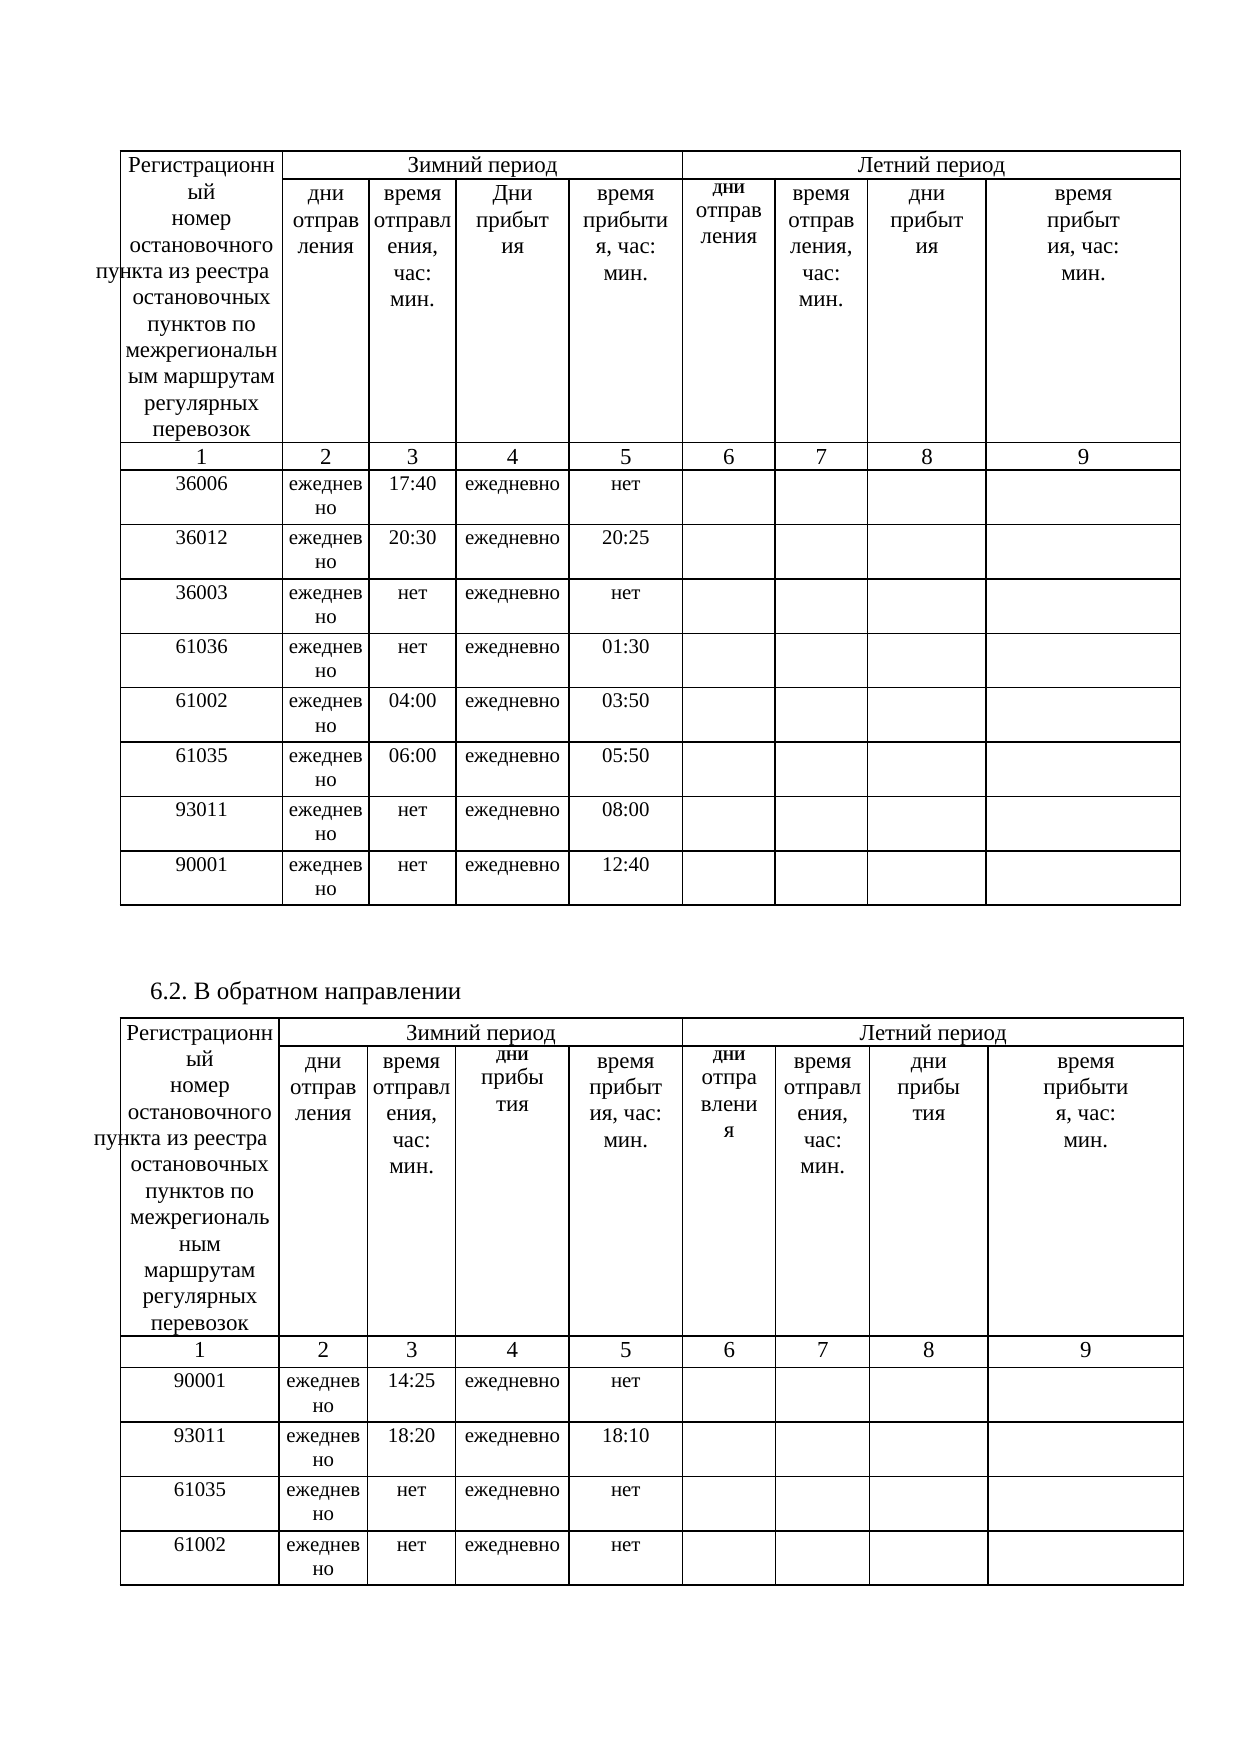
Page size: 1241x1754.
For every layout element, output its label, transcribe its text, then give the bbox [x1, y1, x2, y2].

table_cell [868, 525, 985, 578]
table_cell [776, 1423, 869, 1476]
table_cell 17:40 [370, 471, 455, 524]
table_header Летний период [683, 152, 1180, 178]
table_cell ежедневно [456, 1423, 568, 1476]
table_cell ежедневно [457, 580, 568, 632]
table_cell 61035 [121, 743, 282, 796]
table_cell 6 [683, 1337, 775, 1367]
table_cell [776, 743, 867, 796]
table_cell 2 [283, 443, 368, 469]
table_cell дни прибы тия [870, 1047, 987, 1335]
table_cell 9 [987, 443, 1180, 469]
table_cell [683, 852, 774, 904]
table_cell [776, 797, 867, 850]
table_cell время прибыти я, час: мин. [989, 1047, 1183, 1335]
table_cell нет [570, 580, 682, 632]
table_cell 61002 [121, 688, 282, 741]
table_cell 5 [570, 1337, 682, 1367]
table_header Летний период [683, 1019, 1183, 1045]
table_cell [987, 634, 1180, 687]
table_cell 2 [280, 1337, 367, 1367]
table_cell 1 [121, 1337, 278, 1367]
table_cell [868, 580, 985, 632]
table_cell [987, 580, 1180, 632]
table_cell нет [368, 1477, 455, 1530]
table_cell ежедневно [283, 525, 368, 578]
table_cell [683, 1477, 775, 1530]
table_cell [776, 525, 867, 578]
table_cell 04:00 [370, 688, 455, 741]
table_cell 93011 [121, 1423, 278, 1476]
table_cell 5 [570, 443, 682, 469]
table_cell [870, 1368, 987, 1421]
table_cell ежедневно [457, 471, 568, 524]
table_cell [776, 1368, 869, 1421]
table_cell 06:00 [370, 743, 455, 796]
table_cell нет [370, 852, 455, 904]
table_cell ежедневно [283, 743, 368, 796]
table_cell время отправл ения, час: мин. [370, 180, 455, 441]
table_cell нет [570, 1532, 682, 1584]
table_cell [987, 743, 1180, 796]
table_cell ежедневно [280, 1423, 367, 1476]
table_cell [683, 1532, 775, 1584]
table_cell ежедневно [280, 1532, 367, 1584]
table_cell ежедневно [280, 1368, 367, 1421]
table_cell ежедневно [457, 688, 568, 741]
table_cell [683, 743, 774, 796]
table_cell 8 [868, 443, 985, 469]
table_cell [683, 1368, 775, 1421]
table_cell 9 [989, 1337, 1183, 1367]
table_cell 36006 [121, 471, 282, 524]
table_cell [868, 743, 985, 796]
table_cell ДНИ отправ ления [683, 180, 774, 441]
table_cell [987, 852, 1180, 904]
table_cell [989, 1532, 1183, 1584]
table_cell 20:25 [570, 525, 682, 578]
table_cell 4 [457, 443, 568, 469]
table_cell [683, 525, 774, 578]
table_cell [987, 797, 1180, 850]
table_cell ежедневно [457, 797, 568, 850]
table_cell 8 [870, 1337, 987, 1367]
table_header Регистрационный номер остановочного пункта из реестра остановочных пунктов по межрегиональным маршрутам регулярных перевозок [121, 152, 282, 441]
table_cell ежедневно [456, 1368, 568, 1421]
table_cell [987, 688, 1180, 741]
table_cell 3 [370, 443, 455, 469]
table_cell 61035 [121, 1477, 278, 1530]
table_cell [868, 852, 985, 904]
table_cell ежедневно [283, 471, 368, 524]
table_cell [870, 1477, 987, 1530]
table_cell 01:30 [570, 634, 682, 687]
table_cell [989, 1423, 1183, 1476]
table_cell ежедневно [283, 634, 368, 687]
table_cell 36003 [121, 580, 282, 632]
table_cell нет [370, 797, 455, 850]
table_cell [683, 1423, 775, 1476]
table_cell ежедневно [457, 525, 568, 578]
table_cell ежедневно [457, 852, 568, 904]
table_cell 4 [456, 1337, 568, 1367]
table_cell ДНИ отпра влени я [683, 1047, 775, 1335]
table_cell ДНИ прибы тия [456, 1047, 568, 1335]
table_cell [868, 471, 985, 524]
table_cell 05:50 [570, 743, 682, 796]
table_cell [776, 634, 867, 687]
table_header Зимний период [283, 152, 682, 178]
table_cell 1 [121, 443, 282, 469]
text 6.2. В обратном направлении [150, 976, 1090, 1005]
table_cell дни отправ ления [280, 1047, 367, 1335]
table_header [121, 1019, 278, 1335]
table_header Зимний период [280, 1019, 682, 1045]
table_cell нет [570, 1477, 682, 1530]
table_cell [683, 580, 774, 632]
table_cell 61036 [121, 634, 282, 687]
table_cell нет [370, 634, 455, 687]
table_cell 90001 [121, 1368, 278, 1421]
table_cell 03:50 [570, 688, 682, 741]
table_cell Дни прибыт ия [457, 180, 568, 441]
table_cell нет [570, 471, 682, 524]
table_cell 7 [776, 443, 867, 469]
table_cell время отправ ления, час: мин. [776, 180, 867, 441]
table_cell [870, 1532, 987, 1584]
table_cell время прибыти я, час: мин. [570, 180, 682, 441]
table_cell [870, 1423, 987, 1476]
table_cell ежедневно [283, 580, 368, 632]
table_cell нет [570, 1368, 682, 1421]
table_cell 18:10 [570, 1423, 682, 1476]
table_cell [683, 797, 774, 850]
table_cell [989, 1368, 1183, 1421]
table_cell 3 [368, 1337, 455, 1367]
table_cell [987, 471, 1180, 524]
table_cell 14:25 [368, 1368, 455, 1421]
table_cell 12:40 [570, 852, 682, 904]
table_cell [683, 688, 774, 741]
table_cell ежедневно [457, 743, 568, 796]
table_cell 7 [776, 1337, 869, 1367]
table_cell 61002 [121, 1532, 278, 1584]
table_cell [683, 634, 774, 687]
table_cell [683, 471, 774, 524]
table_cell 6 [683, 443, 774, 469]
table_cell время прибыт ия, час: мин. [570, 1047, 682, 1335]
table_cell время отправл ения, час: мин. [368, 1047, 455, 1335]
table_cell 36012 [121, 525, 282, 578]
table_cell 18:20 [368, 1423, 455, 1476]
table_cell ежедневно [456, 1477, 568, 1530]
table_cell нет [370, 580, 455, 632]
table_cell ежедневно [283, 852, 368, 904]
table_cell ежедневно [280, 1477, 367, 1530]
table_cell 20:30 [370, 525, 455, 578]
table_cell [868, 797, 985, 850]
table_cell [776, 1532, 869, 1584]
table_cell 93011 [121, 797, 282, 850]
table_cell дни отправ ления [283, 180, 368, 441]
table_cell [776, 688, 867, 741]
table_cell [776, 1477, 869, 1530]
table_cell [776, 471, 867, 524]
table_cell ежедневно [283, 797, 368, 850]
table_cell время отправл ения, час: мин. [776, 1047, 869, 1335]
table_cell [987, 525, 1180, 578]
table_cell [776, 580, 867, 632]
table_cell дни прибыт ия [868, 180, 985, 441]
table_cell ежедневно [283, 688, 368, 741]
table_cell 08:00 [570, 797, 682, 850]
table_cell [989, 1477, 1183, 1530]
table_cell время прибыт ия, час: мин. [987, 180, 1180, 441]
table_cell [776, 852, 867, 904]
table_cell 90001 [121, 852, 282, 904]
table_cell ежедневно [457, 634, 568, 687]
table_cell ежедневно [456, 1532, 568, 1584]
table_cell [868, 688, 985, 741]
table_cell нет [368, 1532, 455, 1584]
table_cell [868, 634, 985, 687]
